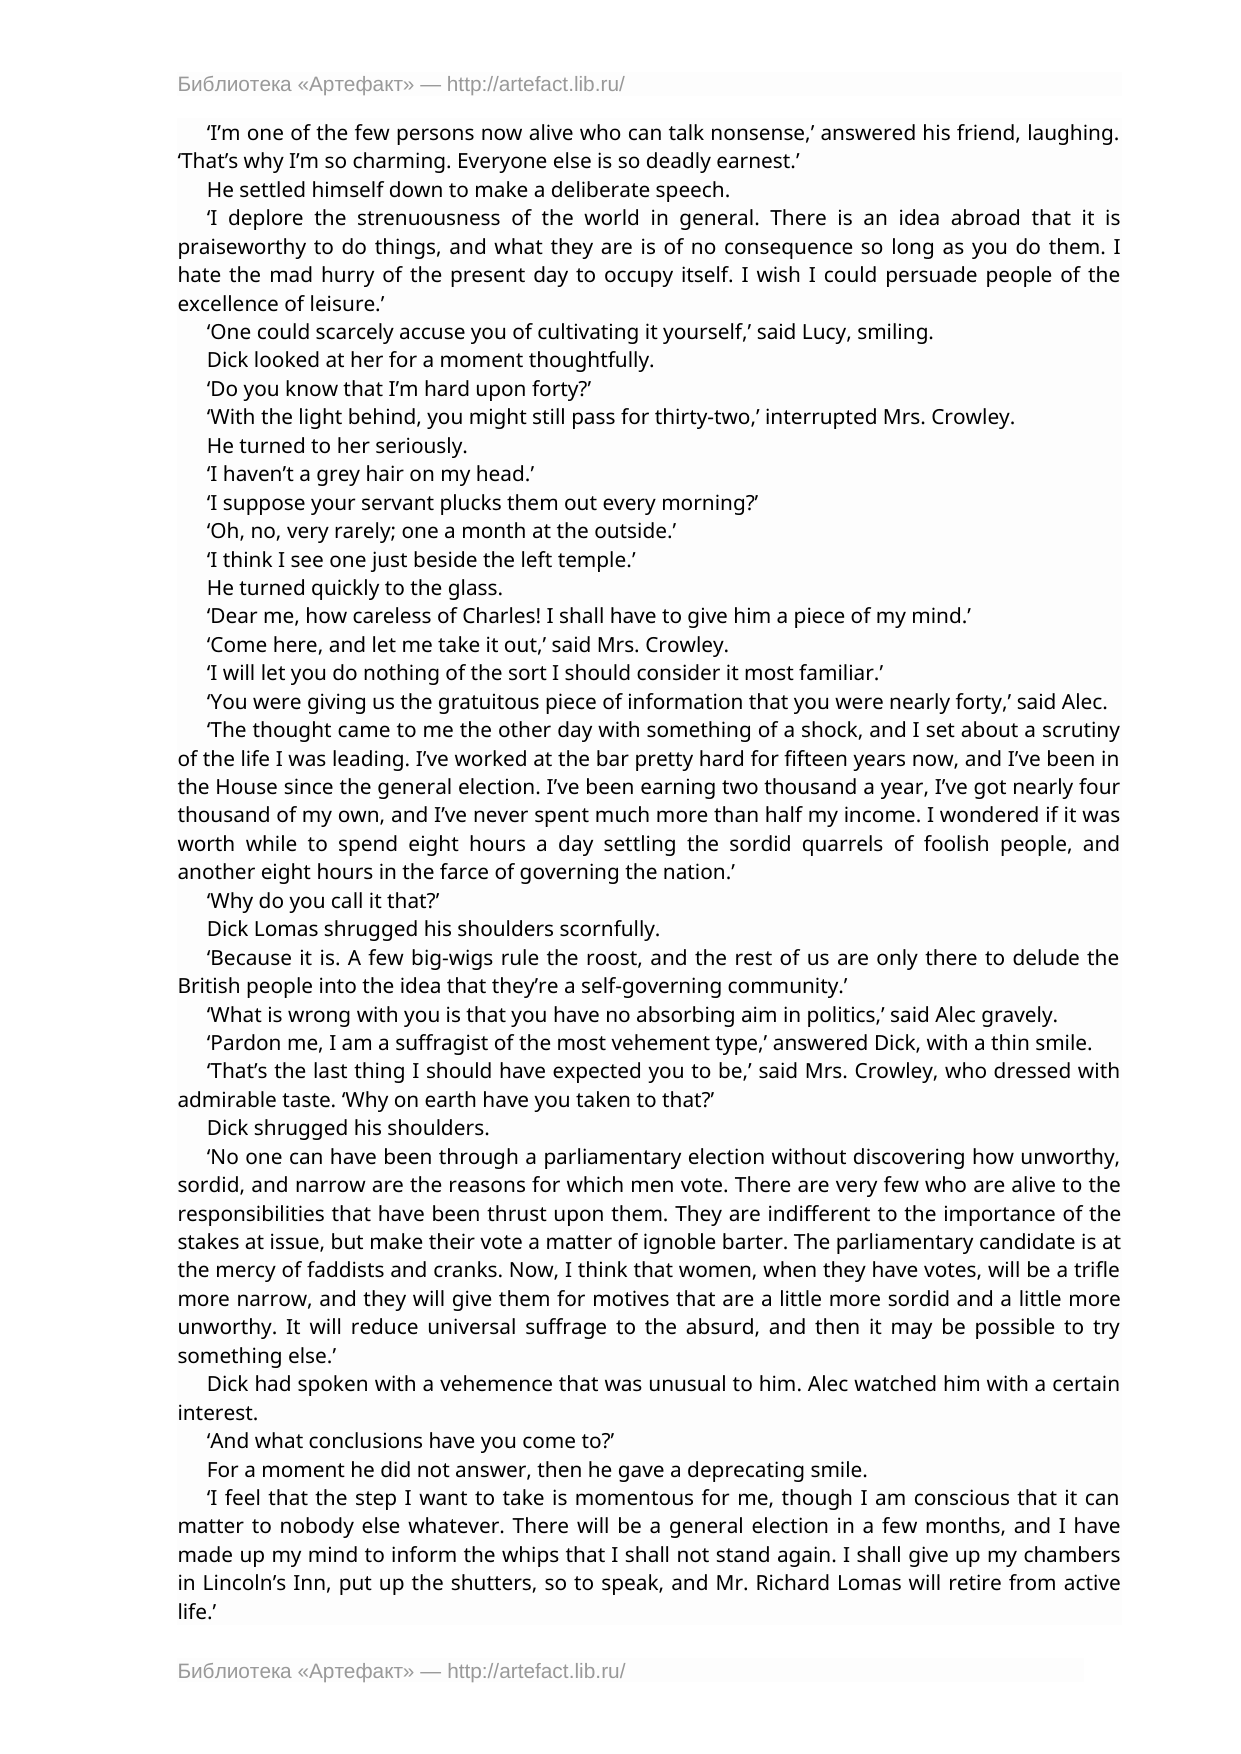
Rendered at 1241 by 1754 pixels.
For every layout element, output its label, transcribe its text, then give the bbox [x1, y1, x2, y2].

text ‘I’m one of the few persons now alive who can talk nonsense,’ answered his friend, laughing. ‘That’s why I’m so charming. Everyone else is so deadly earnest.’ [177, 118, 1122, 175]
text ‘One could scarcely accuse you of cultivating it yourself,’ said Lucy, smiling. [177, 317, 1122, 346]
text ‘I haven’t a grey hair on my head.’ [177, 459, 1122, 488]
text ‘No one can have been through a parliamentary election without discovering how unworthy, sordid, and narrow are the reasons for which men vote. There are very few who are alive to the responsibilities that have been thrust upon them. They are indifferent to the importance of the stakes at issue, but make their vote a matter of ignoble barter. The parliamentary candidate is at the mercy of faddists and cranks. Now, I think that women, when they have votes, will be a trifle more narrow, and they will give them for motives that are a little more sordid and a little more unworthy. It will reduce universal suffrage to the absurd, and then it may be possible to try something else.’ [177, 1142, 1122, 1369]
text ‘I suppose your servant plucks them out every morning?’ [177, 488, 1122, 516]
text Dick looked at her for a moment thoughtfully. [177, 346, 1122, 374]
text ‘I will let you do nothing of the sort I should consider it most familiar.’ [177, 658, 1122, 687]
text Dick had spoken with a vehemence that was unusual to him. Alec watched him with a certain interest. [177, 1369, 1122, 1426]
text ‘Pardon me, I am a suffragist of the most vehement type,’ answered Dick, with a thin smile. [177, 1028, 1122, 1057]
text ‘Come here, and let me take it out,’ said Mrs. Crowley. [177, 630, 1122, 658]
text ‘I feel that the step I want to take is momentous for me, though I am conscious that it can matter to nobody else whatever. There will be a general election in a few months, and I have made up my mind to inform the whips that I shall not stand again. I shall give up my chambers in Lincoln’s Inn, put up the shutters, so to speak, and Mr. Richard Lomas will retire from active life.’ [177, 1483, 1122, 1625]
text ‘Do you know that I’m hard upon forty?’ [177, 374, 1122, 402]
text ‘I deplore the strenuousness of the world in general. There is an idea abroad that it is praiseworthy to do things, and what they are is of no consequence so long as you do them. I hate the mad hurry of the present day to occupy itself. I wish I could persuade people of the excellence of leisure.’ [177, 203, 1122, 317]
text For a moment he did not answer, then he gave a deprecating smile. [177, 1455, 1122, 1483]
text ‘That’s the last thing I should have expected you to be,’ said Mrs. Crowley, who dressed with admirable taste. ‘Why on earth have you taken to that?’ [177, 1057, 1122, 1113]
text ‘I think I see one just beside the left temple.’ [177, 545, 1122, 573]
text ‘Why do you call it that?’ [177, 886, 1122, 914]
text ‘What is wrong with you is that you have no absorbing aim in politics,’ said Alec gravely. [177, 1000, 1122, 1028]
text He turned quickly to the glass. [177, 573, 1122, 602]
text Dick Lomas shrugged his shoulders scornfully. [177, 914, 1122, 943]
text ‘You were giving us the gratuitous piece of information that you were nearly forty,’ said Alec. [177, 687, 1122, 715]
text ‘Oh, no, very rarely; one a month at the outside.’ [177, 516, 1122, 545]
text He settled himself down to make a deliberate speech. [177, 175, 1122, 203]
text ‘With the light behind, you might still pass for thirty-two,’ interrupted Mrs. Crowley. [177, 402, 1122, 431]
text ‘The thought came to me the other day with something of a shock, and I set about a scrutiny of the life I was leading. I’ve worked at the bar pretty hard for fifteen years now, and I’ve been in the House since the general election. I’ve been earning two thousand a year, I’ve got nearly four thousand of my own, and I’ve never spent much more than half my income. I wondered if it was worth while to spend eight hours a day settling the sordid quarrels of foolish people, and another eight hours in the farce of governing the nation.’ [177, 715, 1122, 886]
text ‘And what conclusions have you come to?’ [177, 1426, 1122, 1455]
text He turned to her seriously. [177, 431, 1122, 459]
text ‘Because it is. A few big-wigs rule the roost, and the rest of us are only there to delude the British people into the idea that they’re a self-governing community.’ [177, 943, 1122, 1000]
text Dick shrugged his shoulders. [177, 1113, 1122, 1142]
text ‘Dear me, how careless of Charles! I shall have to give him a piece of my mind.’ [177, 602, 1122, 630]
